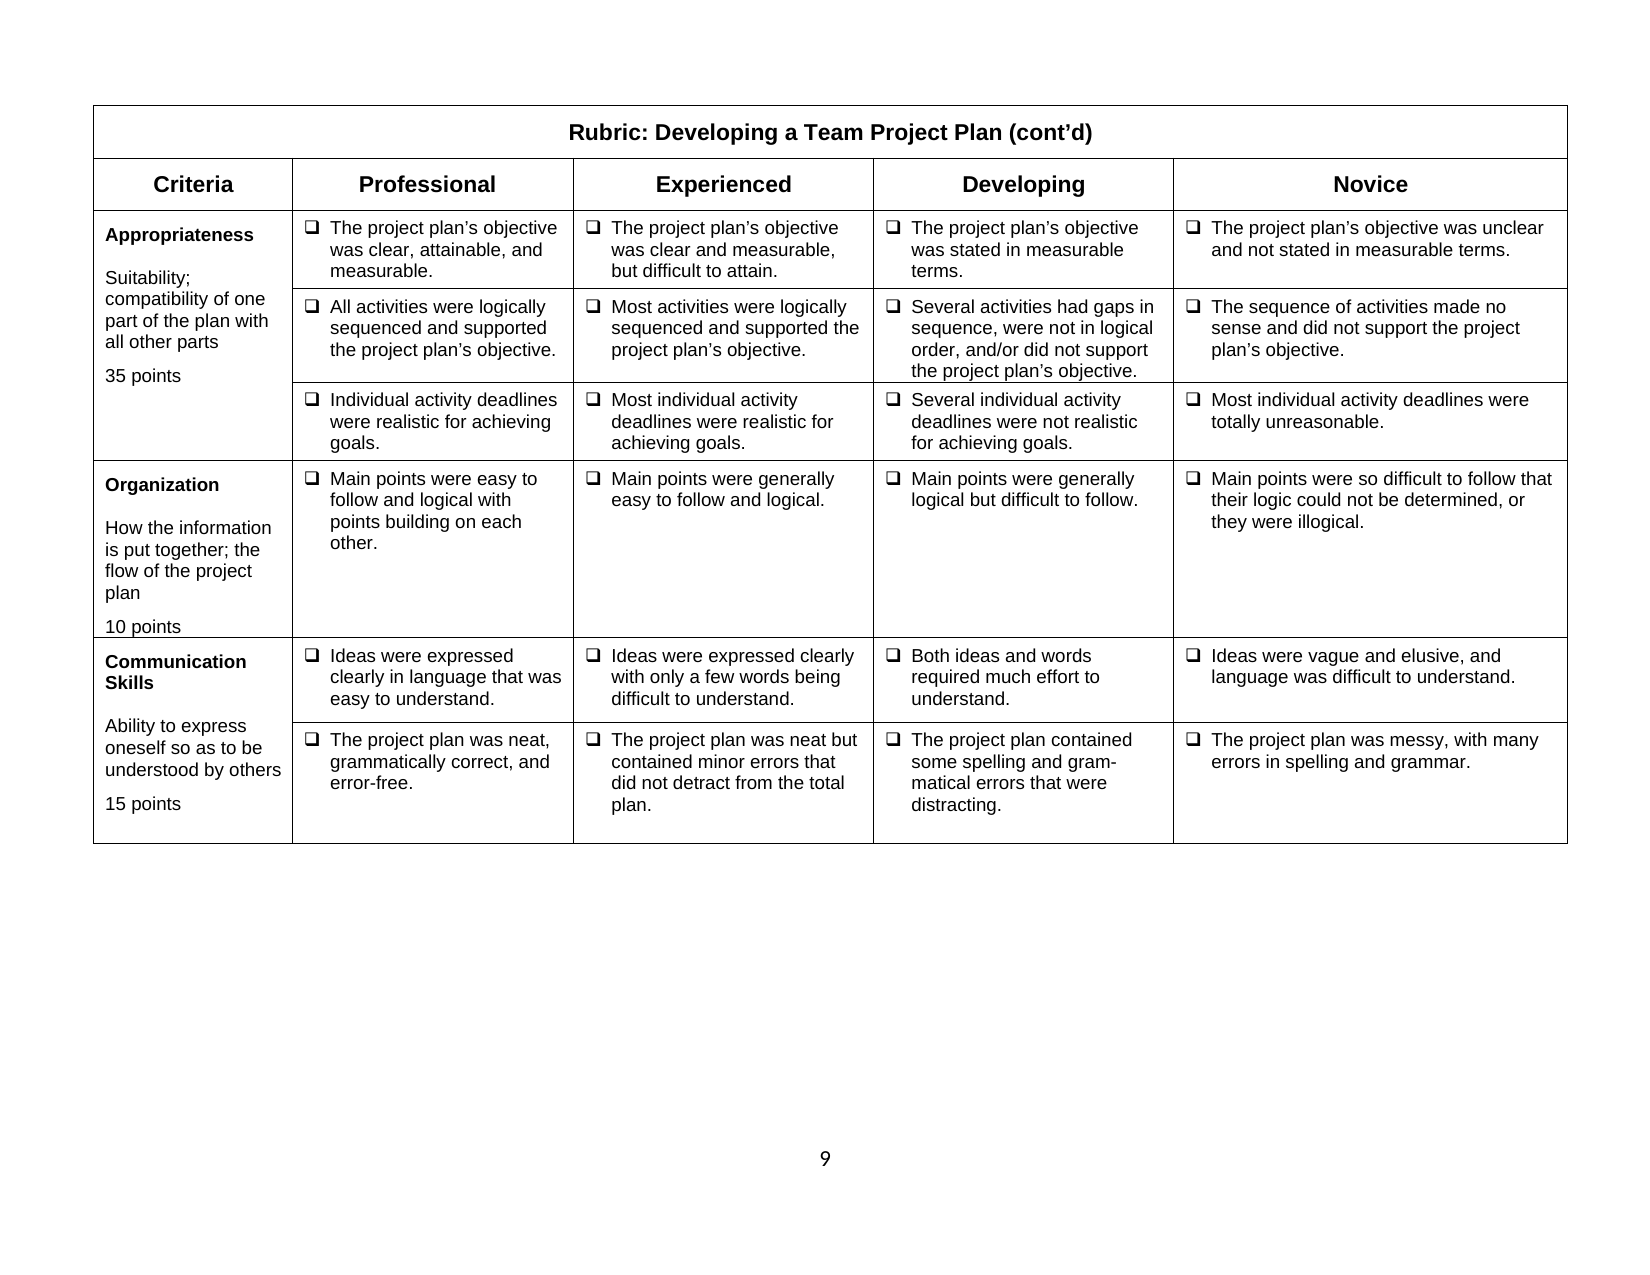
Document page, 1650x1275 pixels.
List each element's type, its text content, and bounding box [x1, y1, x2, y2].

table_cell Individual activity deadlines were realistic for achieving goals. [293, 383, 573, 460]
table_cell Organization How the information is put together; the flow of the project plan 10 points [94, 461, 292, 637]
table_cell Main points were generally logical but difficult to follow. [874, 461, 1173, 637]
table_cell Both ideas and words required much effort to understand. [874, 638, 1173, 722]
table_cell Novice [1174, 159, 1567, 210]
table_cell Ideas were expressed clearly with only a few words being difficult to understand. [574, 638, 873, 722]
table_cell Ideas were expressed clearly in language that was easy to understand. [293, 638, 573, 722]
table_cell Professional [293, 159, 573, 210]
table_cell All activities were logically sequenced and supported the project plan’s objective. [293, 289, 573, 382]
table_cell Ideas were vague and elusive, and language was difficult to understand. [1174, 638, 1567, 722]
table_cell Communication Skills Ability to express oneself so as to be understood by others 15 points [94, 638, 292, 843]
table_cell The project plan was neat but contained minor errors that did not detract from the total plan. [574, 723, 873, 843]
table_cell Most activities were logically sequenced and supported the project plan’s objective. [574, 289, 873, 382]
table_cell Main points were so difficult to follow that their logic could not be determined, or they were illogical. [1174, 461, 1567, 637]
table_cell Main points were easy to follow and logical with points building on each other. [293, 461, 573, 637]
table_cell The project plan contained some spelling and gram-matical errors that were distracting. [874, 723, 1173, 843]
table_cell Most individual activity deadlines were realistic for achieving goals. [574, 383, 873, 460]
table_cell The project plan’s objective was stated in measurable terms. [874, 211, 1173, 288]
table_cell The sequence of activities made no sense and did not support the project plan’s objective. [1174, 289, 1567, 382]
table_cell The project plan’s objective was clear, attainable, and measurable. [293, 211, 573, 288]
table_cell Developing [874, 159, 1173, 210]
table_cell The project plan’s objective was unclear and not stated in measurable terms. [1174, 211, 1567, 288]
table_cell Most individual activity deadlines were totally unreasonable. [1174, 383, 1567, 460]
table_cell Criteria [94, 159, 292, 210]
table_cell Main points were generally easy to follow and logical. [574, 461, 873, 637]
table_cell The project plan was messy, with many errors in spelling and grammar. [1174, 723, 1567, 843]
table_header Rubric: Developing a Team Project Plan (cont’d) [94, 106, 1567, 157]
table_cell The project plan was neat, grammatically correct, and error-free. [293, 723, 573, 843]
table_cell The project plan’s objective was clear and measurable, but difficult to attain. [574, 211, 873, 288]
table_cell Several individual activity deadlines were not realistic for achieving goals. [874, 383, 1173, 460]
table_cell Appropriateness Suitability; compatibility of one part of the plan with all other parts 35 points [94, 211, 292, 460]
table_cell Experienced [574, 159, 873, 210]
table_cell Several activities had gaps in sequence, were not in logical order, and/or did not support the project plan’s objective. [874, 289, 1173, 382]
